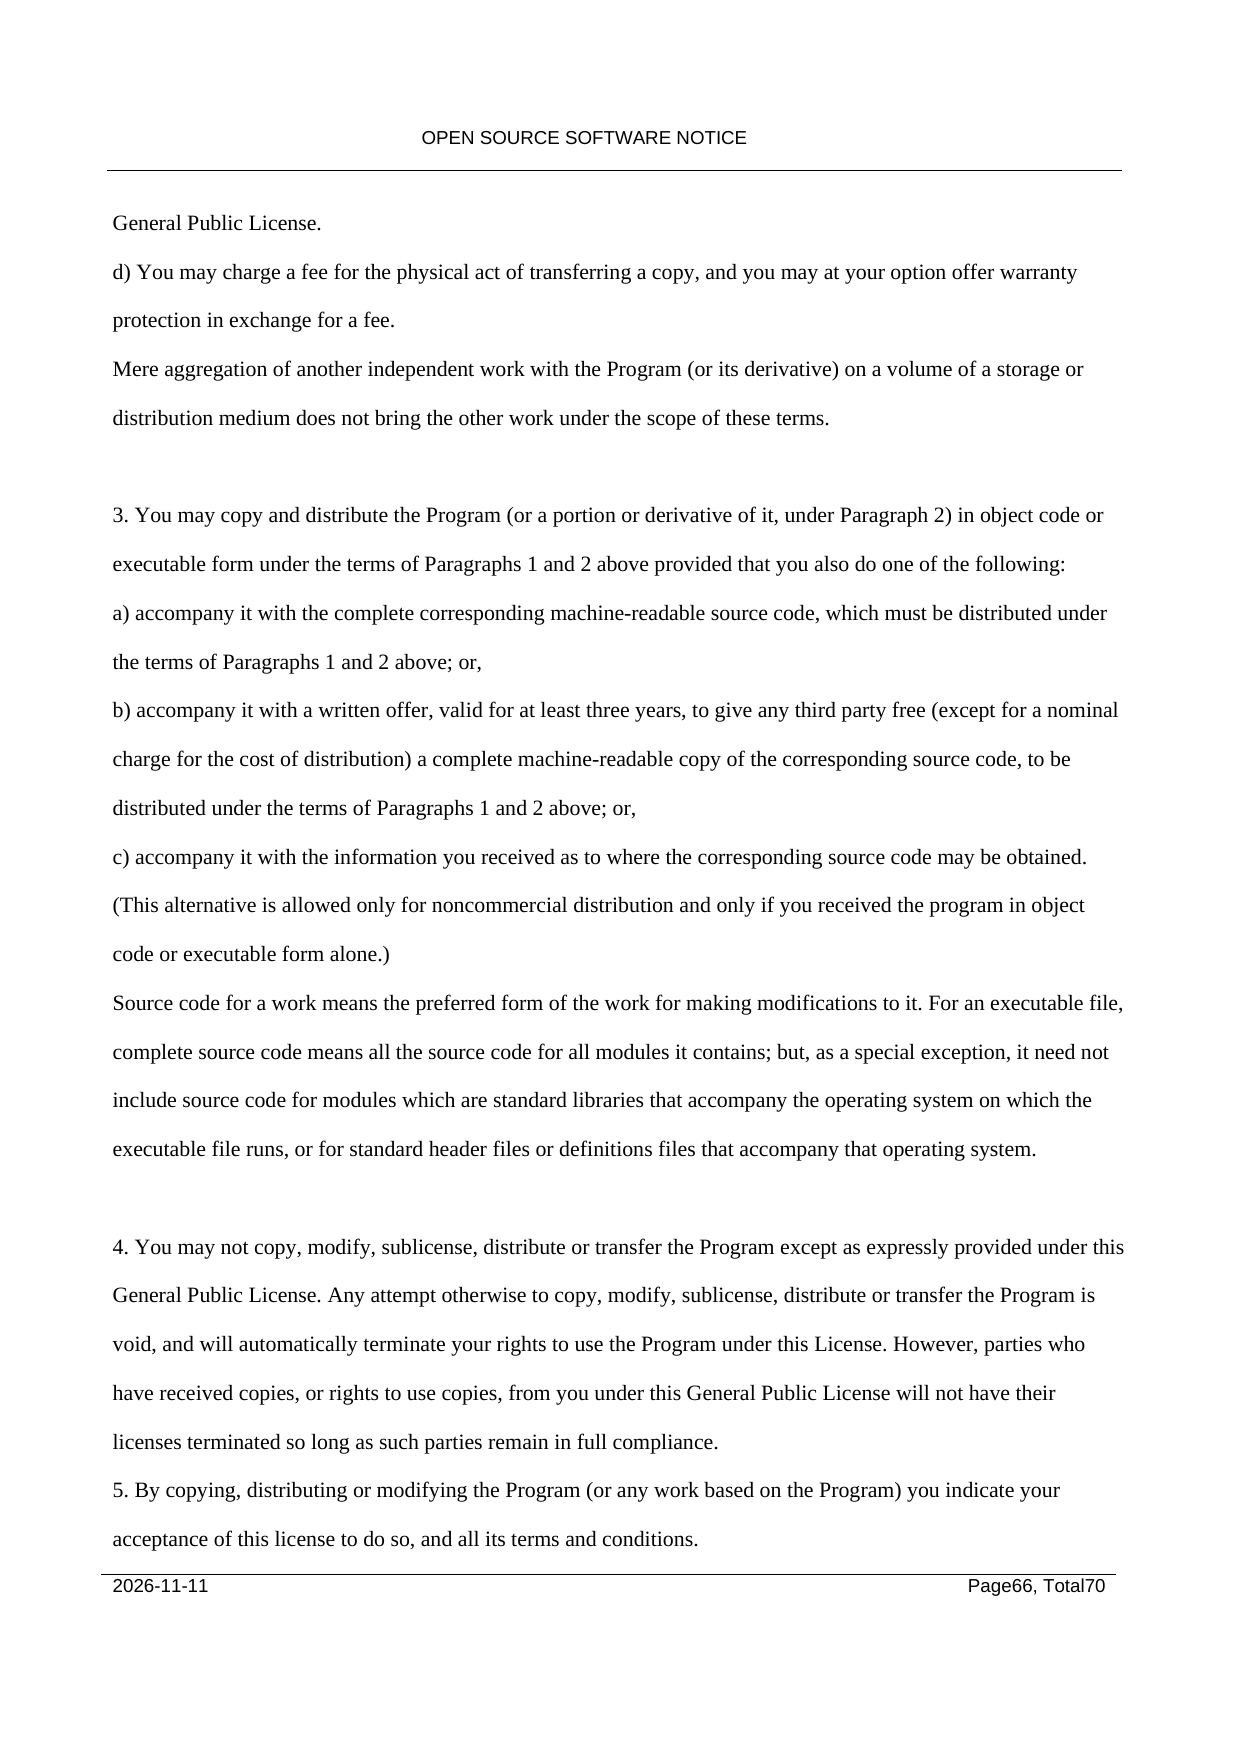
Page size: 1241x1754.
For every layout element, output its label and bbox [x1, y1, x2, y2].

text [112, 206, 1128, 1555]
